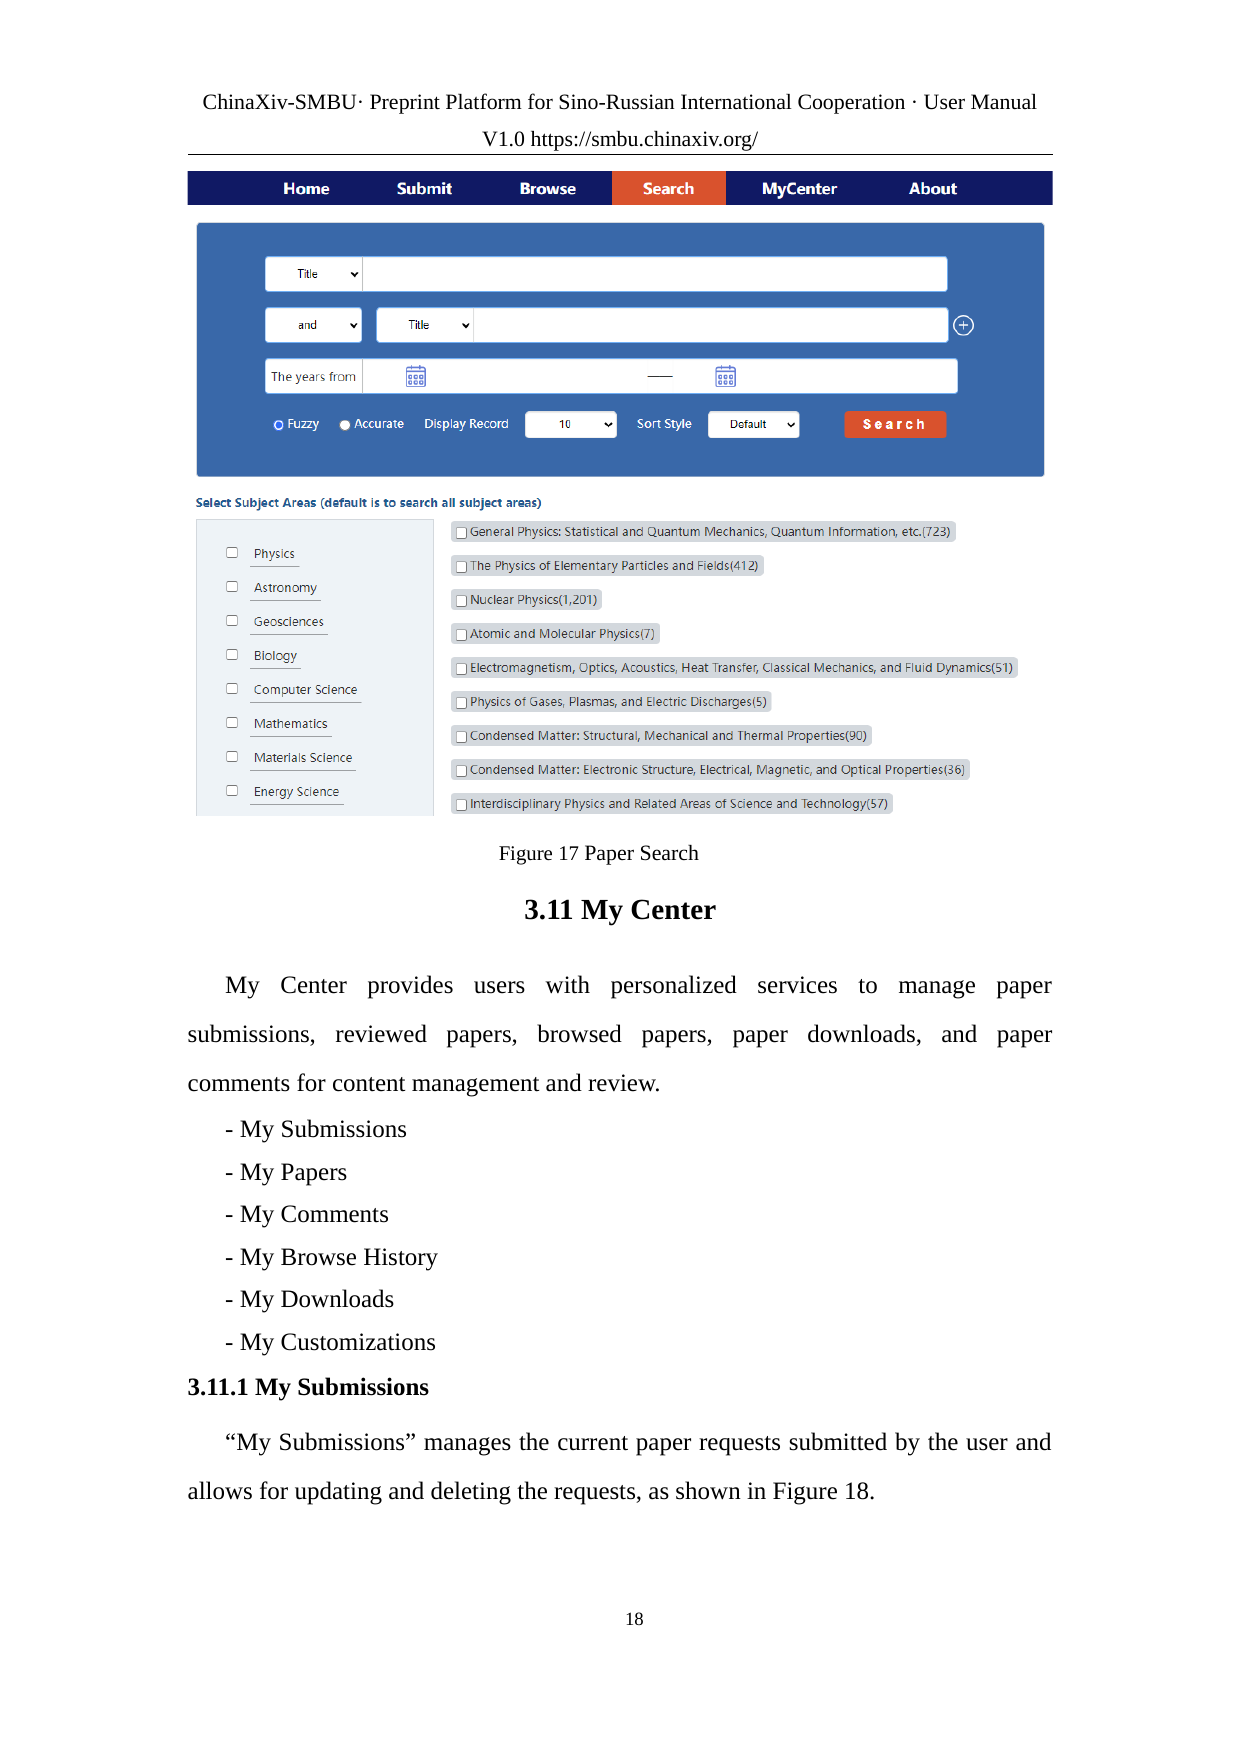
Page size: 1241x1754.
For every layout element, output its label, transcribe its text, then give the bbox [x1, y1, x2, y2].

text Paper Search [187, 836, 1053, 868]
picture [187, 171, 1053, 816]
subtitle 3.11.1 My Submissions [187, 1370, 1053, 1402]
text - My Submissions [187, 1113, 1053, 1145]
text - My Browse History [187, 1240, 1053, 1273]
text “My Submissions” manages the current paper requests submitted by the user and allows for updating and deleting the requests, as shown in Figure 18. [187, 1425, 1053, 1506]
text My Center provides users with personalized services to manage paper submissions, reviewed papers, browsed papers, paper downloads, and paper comments for content management and review. [187, 968, 1053, 1098]
subtitle 3.11 My Center [187, 877, 1053, 942]
text - My Comments [187, 1198, 1053, 1230]
text - My Customizations [187, 1325, 1053, 1358]
text - My Papers [187, 1155, 1053, 1188]
text - My Downloads [187, 1283, 1053, 1315]
